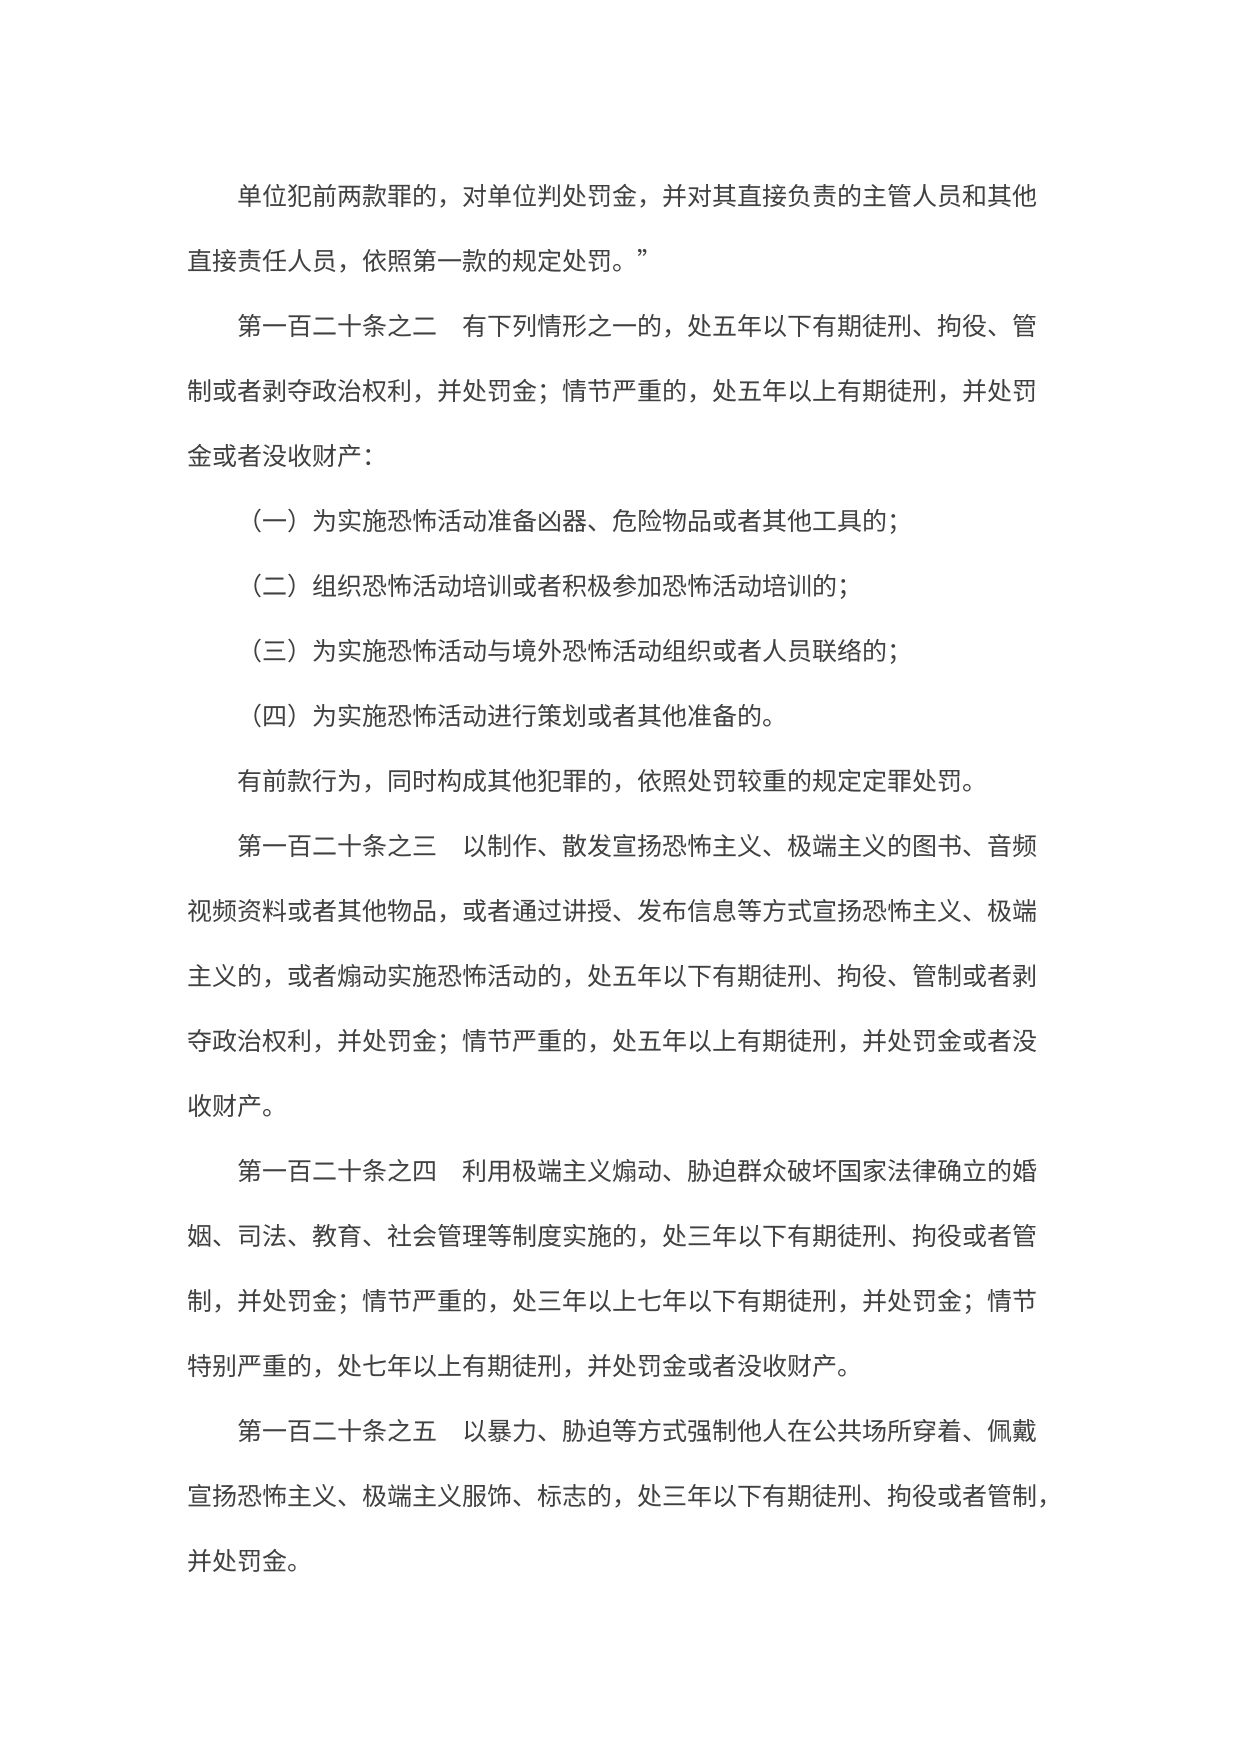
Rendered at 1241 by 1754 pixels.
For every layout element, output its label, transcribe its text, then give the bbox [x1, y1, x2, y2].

text 有前款行为，同时构成其他犯罪的，依照处罚较重的规定定罪处罚。 [187, 747, 1053, 812]
text 第一百二十条之五 以暴力、胁迫等方式强制他人在公共场所穿着、佩戴宣扬恐怖主义、极端主义服饰、标志的，处三年以下有期徒刑、拘役或者管制，并处罚金。 [187, 1397, 1053, 1592]
text （一）为实施恐怖活动准备凶器、危险物品或者其他工具的； [187, 487, 1053, 552]
text 单位犯前两款罪的，对单位判处罚金，并对其直接负责的主管人员和其他直接责任人员，依照第一款的规定处罚。” [187, 162, 1053, 292]
text （三）为实施恐怖活动与境外恐怖活动组织或者人员联络的； [187, 617, 1053, 682]
text （二）组织恐怖活动培训或者积极参加恐怖活动培训的； [187, 552, 1053, 617]
text 第一百二十条之四 利用极端主义煽动、胁迫群众破坏国家法律确立的婚姻、司法、教育、社会管理等制度实施的，处三年以下有期徒刑、拘役或者管制，并处罚金；情节严重的，处三年以上七年以下有期徒刑，并处罚金；情节特别严重的，处七年以上有期徒刑，并处罚金或者没收财产。 [187, 1137, 1053, 1397]
text 第一百二十条之二 有下列情形之一的，处五年以下有期徒刑、拘役、管制或者剥夺政治权利，并处罚金；情节严重的，处五年以上有期徒刑，并处罚金或者没收财产： [187, 292, 1053, 487]
text （四）为实施恐怖活动进行策划或者其他准备的。 [187, 682, 1053, 747]
text 第一百二十条之三 以制作、散发宣扬恐怖主义、极端主义的图书、音频视频资料或者其他物品，或者通过讲授、发布信息等方式宣扬恐怖主义、极端主义的，或者煽动实施恐怖活动的，处五年以下有期徒刑、拘役、管制或者剥夺政治权利，并处罚金；情节严重的，处五年以上有期徒刑，并处罚金或者没收财产。 [187, 812, 1053, 1137]
